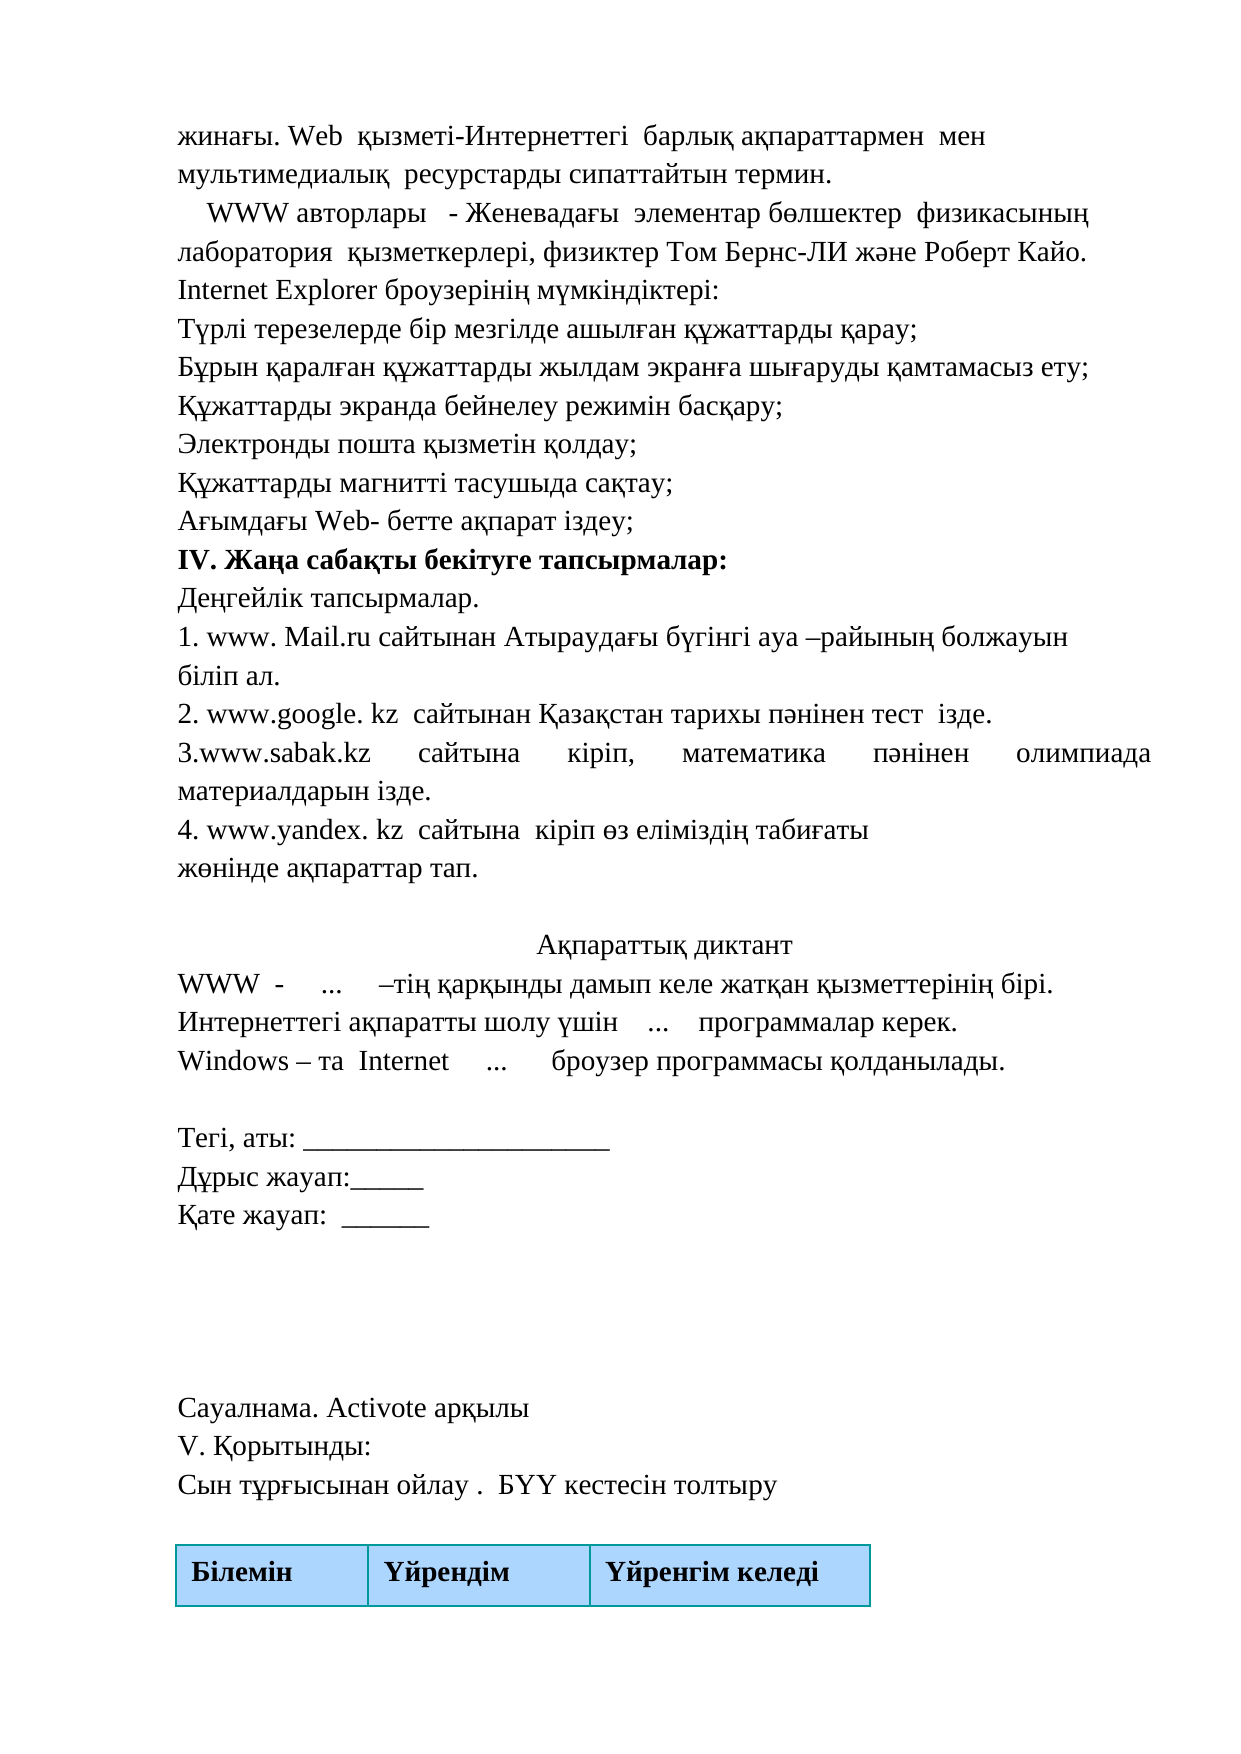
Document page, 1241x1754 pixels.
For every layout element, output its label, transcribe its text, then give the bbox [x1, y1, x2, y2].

text 3.www.sabak.kz cайтына кіріп, математика пәнінен олимпиада материалдарын ізде. [177, 735, 1152, 807]
text Тегі, аты: _____________________ [177, 1120, 1152, 1154]
table_header Үйрендім [369, 1546, 589, 1605]
text Сын тұрғысынан ойлау . БҮҮ кестесін толтыру [177, 1467, 1152, 1501]
text біліп ал. [177, 658, 1152, 691]
text Қате жауап: ______ [177, 1197, 1152, 1231]
text Бұрын қаралған құжаттарды жылдам экранға шығаруды қамтамасыз ету; [177, 349, 1152, 383]
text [177, 118, 1152, 267]
text V. Қорытынды: [177, 1428, 1152, 1462]
text Сауалнама. Activote арқылы [177, 1390, 1152, 1423]
text Электронды пошта қызметін қолдау; [177, 426, 1152, 460]
table_header Білемін [177, 1546, 367, 1605]
text 4. www.yandex. kz сайтына кіріп өз еліміздің табиғаты [177, 812, 1152, 845]
text Түрлі терезелерде бір мезгілде ашылған құжаттарды қарау; [177, 311, 1152, 344]
text Дұрыс жауап:_____ [177, 1159, 1152, 1192]
text Windows – та Internet ... броузер программасы қолданылады. [177, 1043, 1152, 1077]
text жөнінде ақпараттар тап. [177, 850, 1152, 884]
text Құжаттарды экранда бейнелеу режимін басқару; [177, 388, 1152, 421]
text Ағымдағы Web- бетте ақпарат іздеу; [177, 503, 1152, 537]
text Құжаттарды магнитті тасушыда сақтау; [177, 465, 1152, 498]
text Деңгейлік тапсырмалар. [177, 581, 1152, 614]
text 2. www.google. kz cайтынан Қазақстан тарихы пәнінен тест ізде. [177, 696, 1152, 730]
text ІV. Жаңа сабақты бекітуге тапсырмалар: [177, 542, 1152, 576]
text Ақпараттық диктант [177, 927, 1152, 961]
text WWW - ... –тің қарқынды дамып келе жатқан қызметтерінің бірі. Интернеттегі ақпаратты шолу үшін ... программалар керек. [177, 966, 1152, 1038]
text Internet Explorer броузерінің мүмкіндіктері: [177, 272, 1152, 306]
table_header Үйренгім келеді [591, 1546, 869, 1605]
text 1. www. Mail.ru сайтынан Атыраудағы бүгінгі ауа –райының болжауын [177, 619, 1152, 653]
